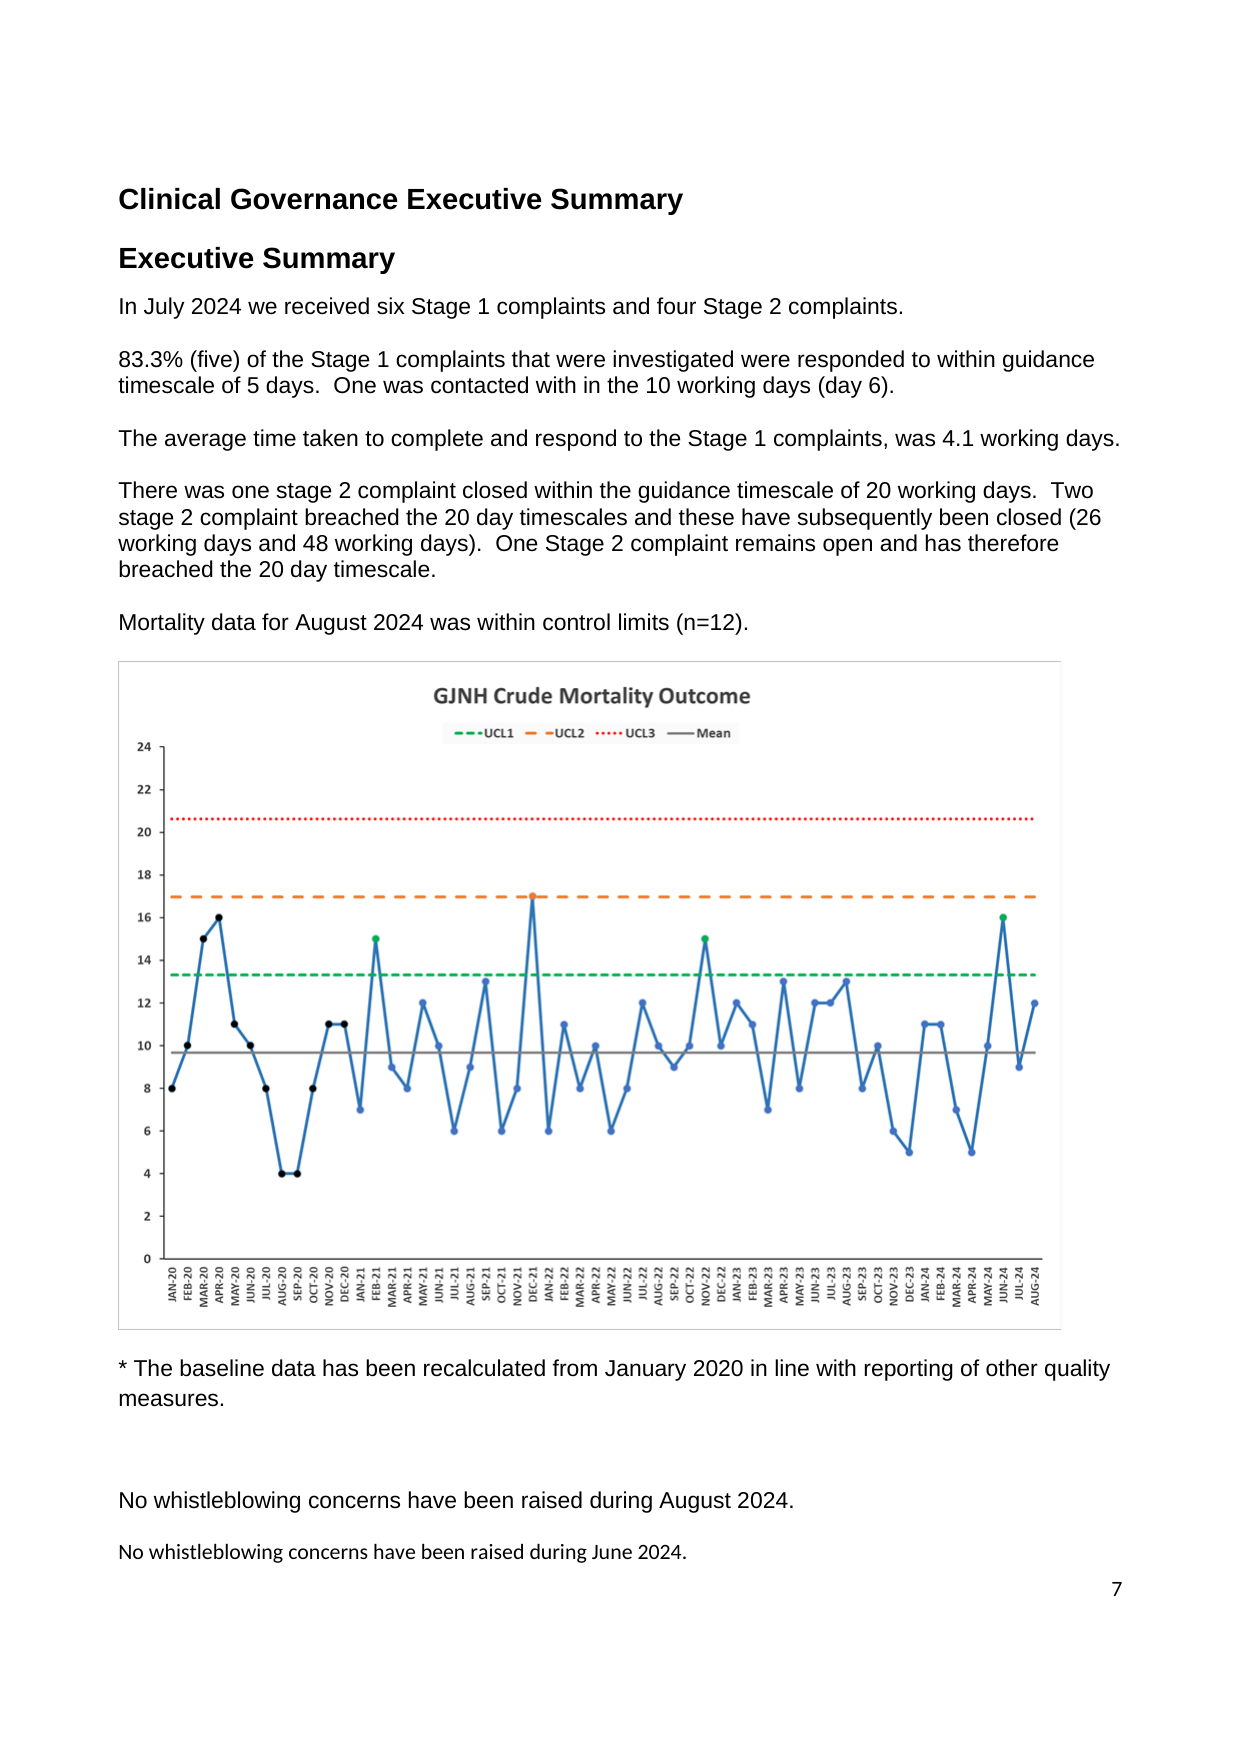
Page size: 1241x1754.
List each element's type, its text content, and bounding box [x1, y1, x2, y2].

text There was one stage 2 complaint closed within the guidance timescale of 20 working days. Two stage 2 complaint breached the 20 day timescales and these have subsequently been closed (26 working days and 48 working days). One Stage 2 complaint remains open and has therefore breached the 20 day timescale. [118, 477, 1122, 583]
text * The baseline data has been recalculated from January 2020 in line with reporting of other quality measures. [118, 1355, 1122, 1411]
picture [118, 661, 1062, 1330]
text Mortality data for August 2024 was within control limits (n=12). [118, 609, 1122, 636]
text Executive Summary [118, 241, 1122, 274]
text The average time taken to complete and respond to the Stage 1 complaints, was 4.1 working days. [118, 425, 1122, 451]
text Clinical Governance Executive Summary [118, 182, 1122, 215]
text No whistleblowing concerns have been raised during August 2024. [118, 1487, 1122, 1513]
text No whistleblowing concerns have been raised during June 2024. [118, 1538, 1122, 1565]
text In July 2024 we received six Stage 1 complaints and four Stage 2 complaints. [118, 293, 1122, 319]
text 83.3% (five) of the Stage 1 complaints that were investigated were responded to within guidance timescale of 5 days. One was contacted with in the 10 working days (day 6). [118, 346, 1122, 398]
